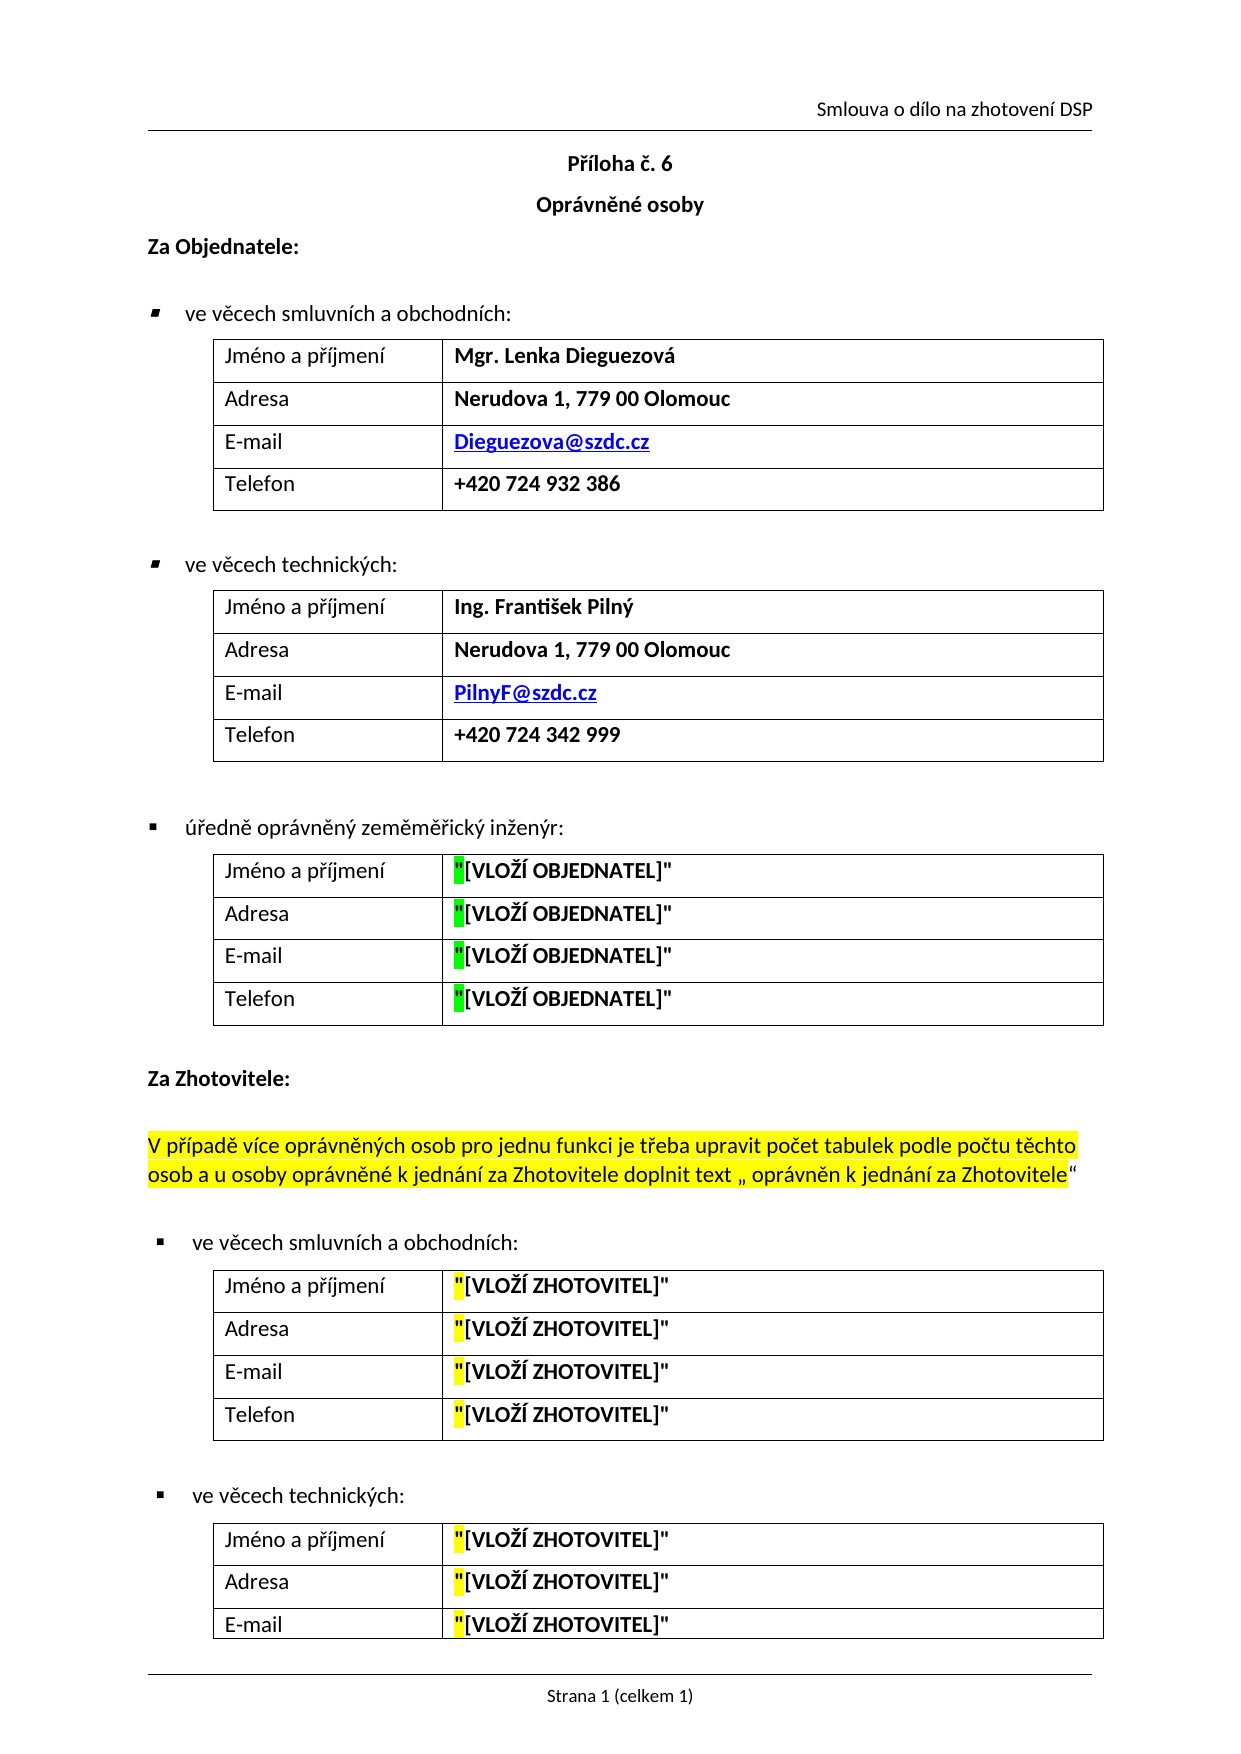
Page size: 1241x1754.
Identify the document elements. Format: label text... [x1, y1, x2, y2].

table_cell PilnyF@szdc.cz [443, 677, 1103, 718]
table_cell Telefon [214, 469, 442, 510]
table_cell Nerudova 1, 779 00 Olomouc [443, 383, 1103, 425]
table_cell Telefon [214, 720, 442, 761]
text V případě více oprávněných osob pro jednu funkci je třeba upravit počet tabulek podle počtu těchto osob a u osoby oprávněné k jednání za Zhotovitele doplnit text „ oprávněn k jednání za Zhotovitele“ [148, 1130, 1092, 1188]
table_header Jméno a příjmení [214, 340, 442, 382]
table_cell [443, 1609, 1103, 1638]
table_cell [443, 1399, 1103, 1440]
table_header Ing. František Pilný [443, 591, 1103, 633]
list ve věcech technických: [155, 1479, 1092, 1510]
list ve věcech smluvních a obchodních: [155, 1226, 1092, 1257]
table_cell E-mail [214, 1356, 442, 1398]
table_cell Adresa [214, 898, 442, 939]
table_cell E-mail [214, 1609, 442, 1638]
table_cell [443, 1313, 1103, 1355]
table_cell Dieguezova@szdc.cz [443, 426, 1103, 467]
text Za Objednatele: [148, 231, 1092, 260]
text Příloha č. 6 [148, 148, 1092, 177]
table_cell Adresa [214, 383, 442, 425]
table_cell Nerudova 1, 779 00 Olomouc [443, 634, 1103, 676]
text Za Zhotovitele: [148, 1063, 1092, 1092]
table_header Jméno a příjmení [214, 1524, 442, 1565]
table_header Jméno a příjmení [214, 855, 442, 897]
table_cell E-mail [214, 677, 442, 718]
list úředně oprávněný zeměměřický inženýr: [148, 812, 1092, 841]
table_cell [443, 940, 1103, 982]
table_cell +420 724 932 386 [443, 469, 1103, 510]
table_cell Adresa [214, 1313, 442, 1355]
table_cell [443, 898, 1103, 939]
table_cell Telefon [214, 1399, 442, 1440]
table_cell Adresa [214, 1566, 442, 1608]
table_header [443, 1524, 1103, 1565]
table_cell E-mail [214, 426, 442, 467]
table_header Jméno a příjmení [214, 591, 442, 633]
subtitle ve věcech technických: [148, 549, 1092, 578]
table_cell Adresa [214, 634, 442, 676]
table_header Mgr. Lenka Dieguezová [443, 340, 1103, 382]
table_cell +420 724 342 999 [443, 720, 1103, 761]
subtitle ve věcech smluvních a obchodních: [148, 298, 1092, 327]
table_cell [443, 1356, 1103, 1398]
table_cell E-mail [214, 940, 442, 982]
table_cell [443, 983, 1103, 1025]
table_header [443, 1271, 1103, 1312]
text Oprávněné osoby [148, 189, 1092, 218]
table_cell [443, 1566, 1103, 1608]
table_cell Telefon [214, 983, 442, 1025]
table_header Jméno a příjmení [214, 1271, 442, 1312]
table_header [443, 855, 1103, 897]
